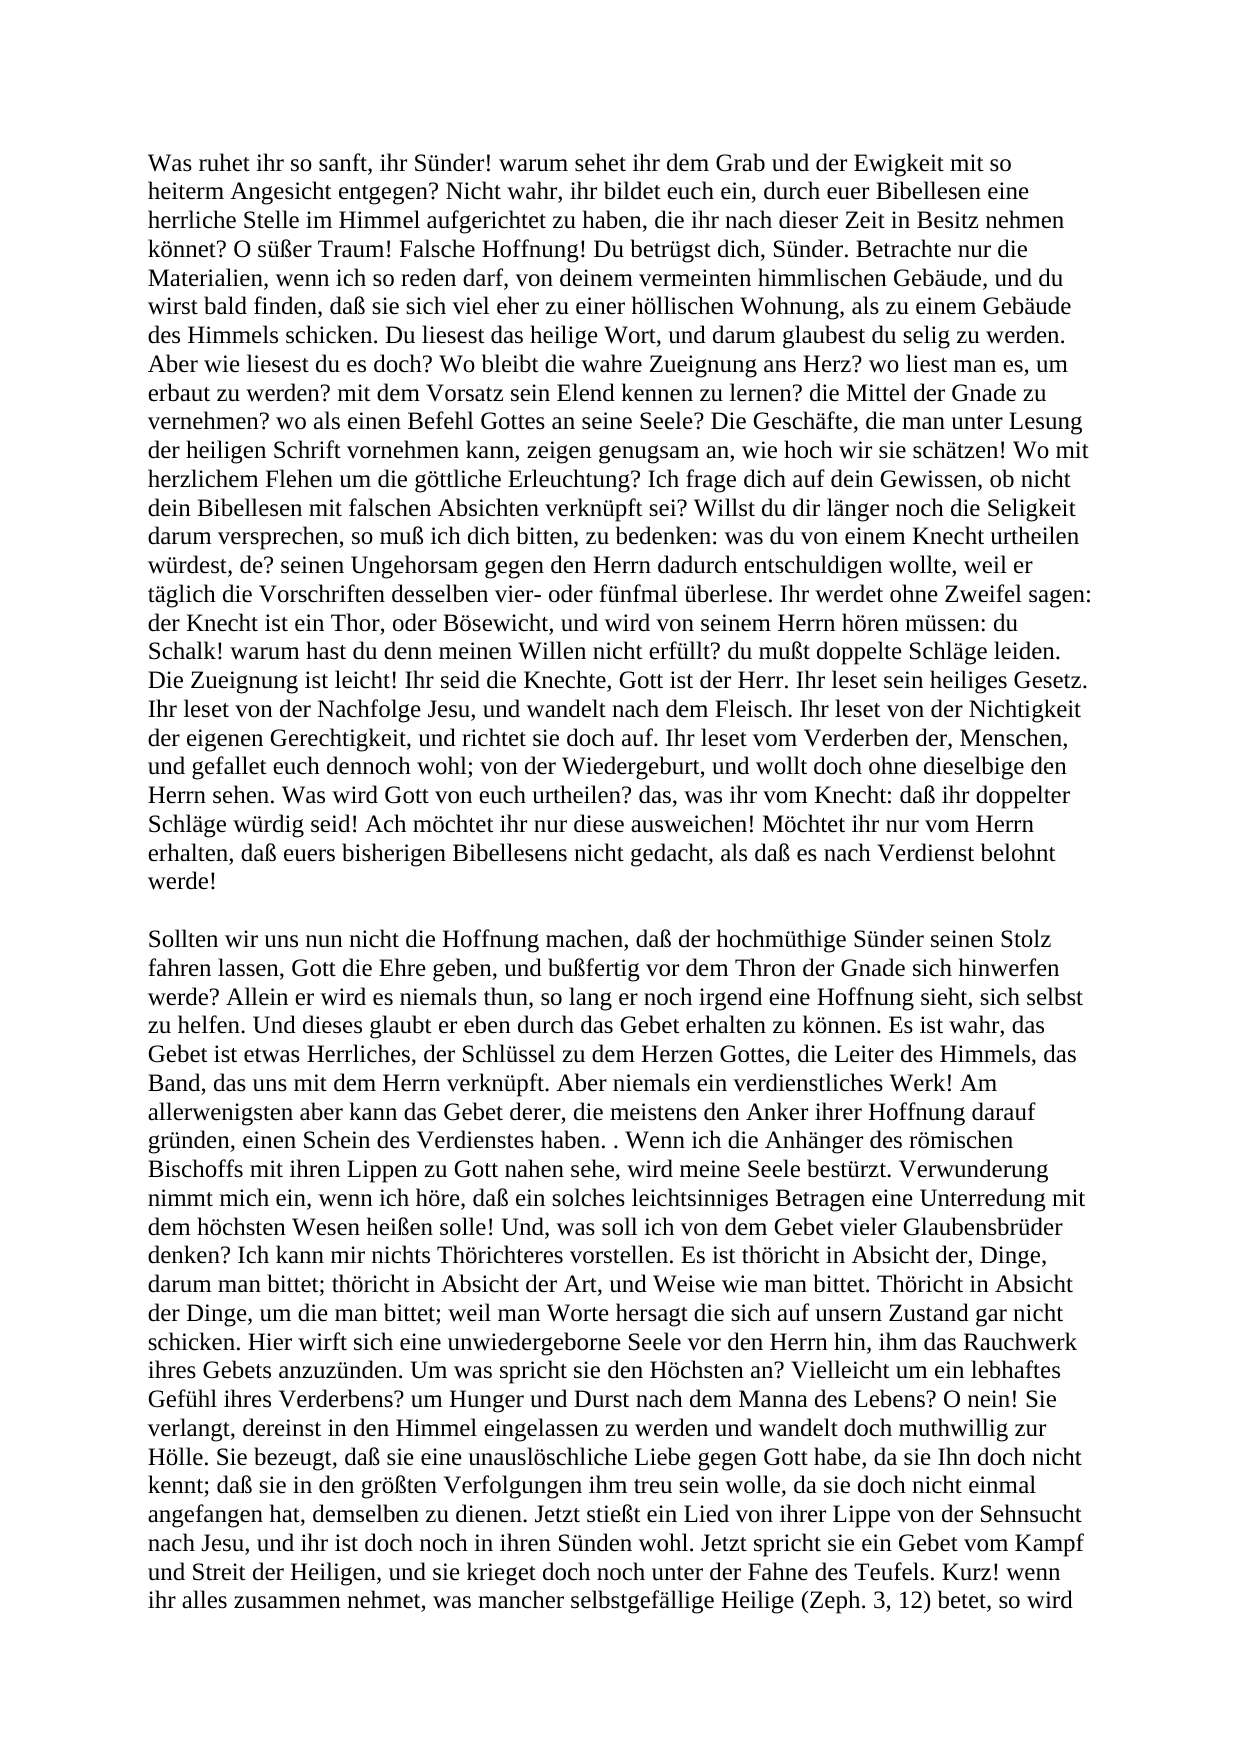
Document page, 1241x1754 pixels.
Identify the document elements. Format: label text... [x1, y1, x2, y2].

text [148, 1328, 1093, 1615]
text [148, 148, 1093, 378]
text Nun haben wir durch das Wort des Herrn eine Stütze der eigenen Gerechtigkeit niedergeworfen. Laßt uns nun auch die übrigen untergraben; laßt uns jene prächtige Säule, worauf sich so viele eingebildete Heilige verlassen, die Säule, die durch die Lesung des göttlichen Worts aufgerichtet worden, zuerst angreifen. [148, 407, 1093, 522]
text Was ruhet ihr so sanft, ihr Sünder! warum sehet ihr dem Grab und der Ewigkeit mit so heiterm Angesicht entgegen? Nicht wahr, ihr bildet euch ein, durch euer Bibellesen eine herrliche Stelle im Himmel aufgerichtet zu haben, die ihr nach dieser Zeit in Besitz nehmen könnet? O süßer Traum! Falsche Hoffnung! Du betrügst dich, Sünder. Betrachte nur die Materialien, wenn ich so reden darf, von deinem vermeinten himmlischen Gebäude, und du wirst bald finden, daß sie sich viel eher zu einer höllischen Wohnung, als zu einem Gebäude des Himmels schicken. Du liesest das heilige Wort, und darum glaubest du selig zu werden. Aber wie liesest du es doch? Wo bleibt die wahre Zueignung ans Herz? wo liest man es, um erbaut zu werden? mit dem Vorsatz sein Elend kennen zu lernen? die Mittel der Gnade zu vernehmen? wo als einen Befehl Gottes an seine Seele? Die Geschäfte, die man unter Lesung der heiligen Schrift vornehmen kann, zeigen genugsam an, wie hoch wir sie schätzen! Wo mit herzlichem Flehen um die göttliche Erleuchtung? Ich frage dich auf dein Gewissen, ob nicht dein Bibellesen mit falschen Absichten verknüpft sei? Willst du dir länger noch die Seligkeit darum versprechen, so muß ich dich bitten, zu bedenken: was du von einem Knecht urtheilen würdest, de? seinen Ungehorsam gegen den Herrn dadurch entschuldigen wollte, weil er täglich die Vorschriften desselben vier- oder fünfmal überlese. Ihr werdet ohne Zweifel sagen: der Knecht ist ein Thor, oder Bösewicht, und wird von seinem Herrn hören müssen: du Schalk! warum hast du denn meinen Willen nicht erfüllt? du mußt doppelte Schläge leiden. Die Zueignung ist leicht! Ihr seid die Knechte, Gott ist der Herr. Ihr leset sein heiliges Gesetz. Ihr leset von der Nachfolge Jesu, und wandelt nach dem Fleisch. Ihr leset von der Nichtigkeit der eigenen Gerechtigkeit, und richtet sie doch auf. Ihr leset vom Verderben der, Menschen, und gefallet euch dennoch wohl; von der Wiedergeburt, und wollt doch ohne dieselbige den Herrn sehen. Was wird Gott von euch urtheilen? das, was ihr vom Knecht: daß ihr doppelter Schläge würdig seid! Ach möchtet ihr nur diese ausweichen! Möchtet ihr nur vom Herrn erhalten, daß euers bisherigen Bibellesens nicht gedacht, als daß es nach Verdienst belohnt werde! [148, 551, 1093, 1298]
